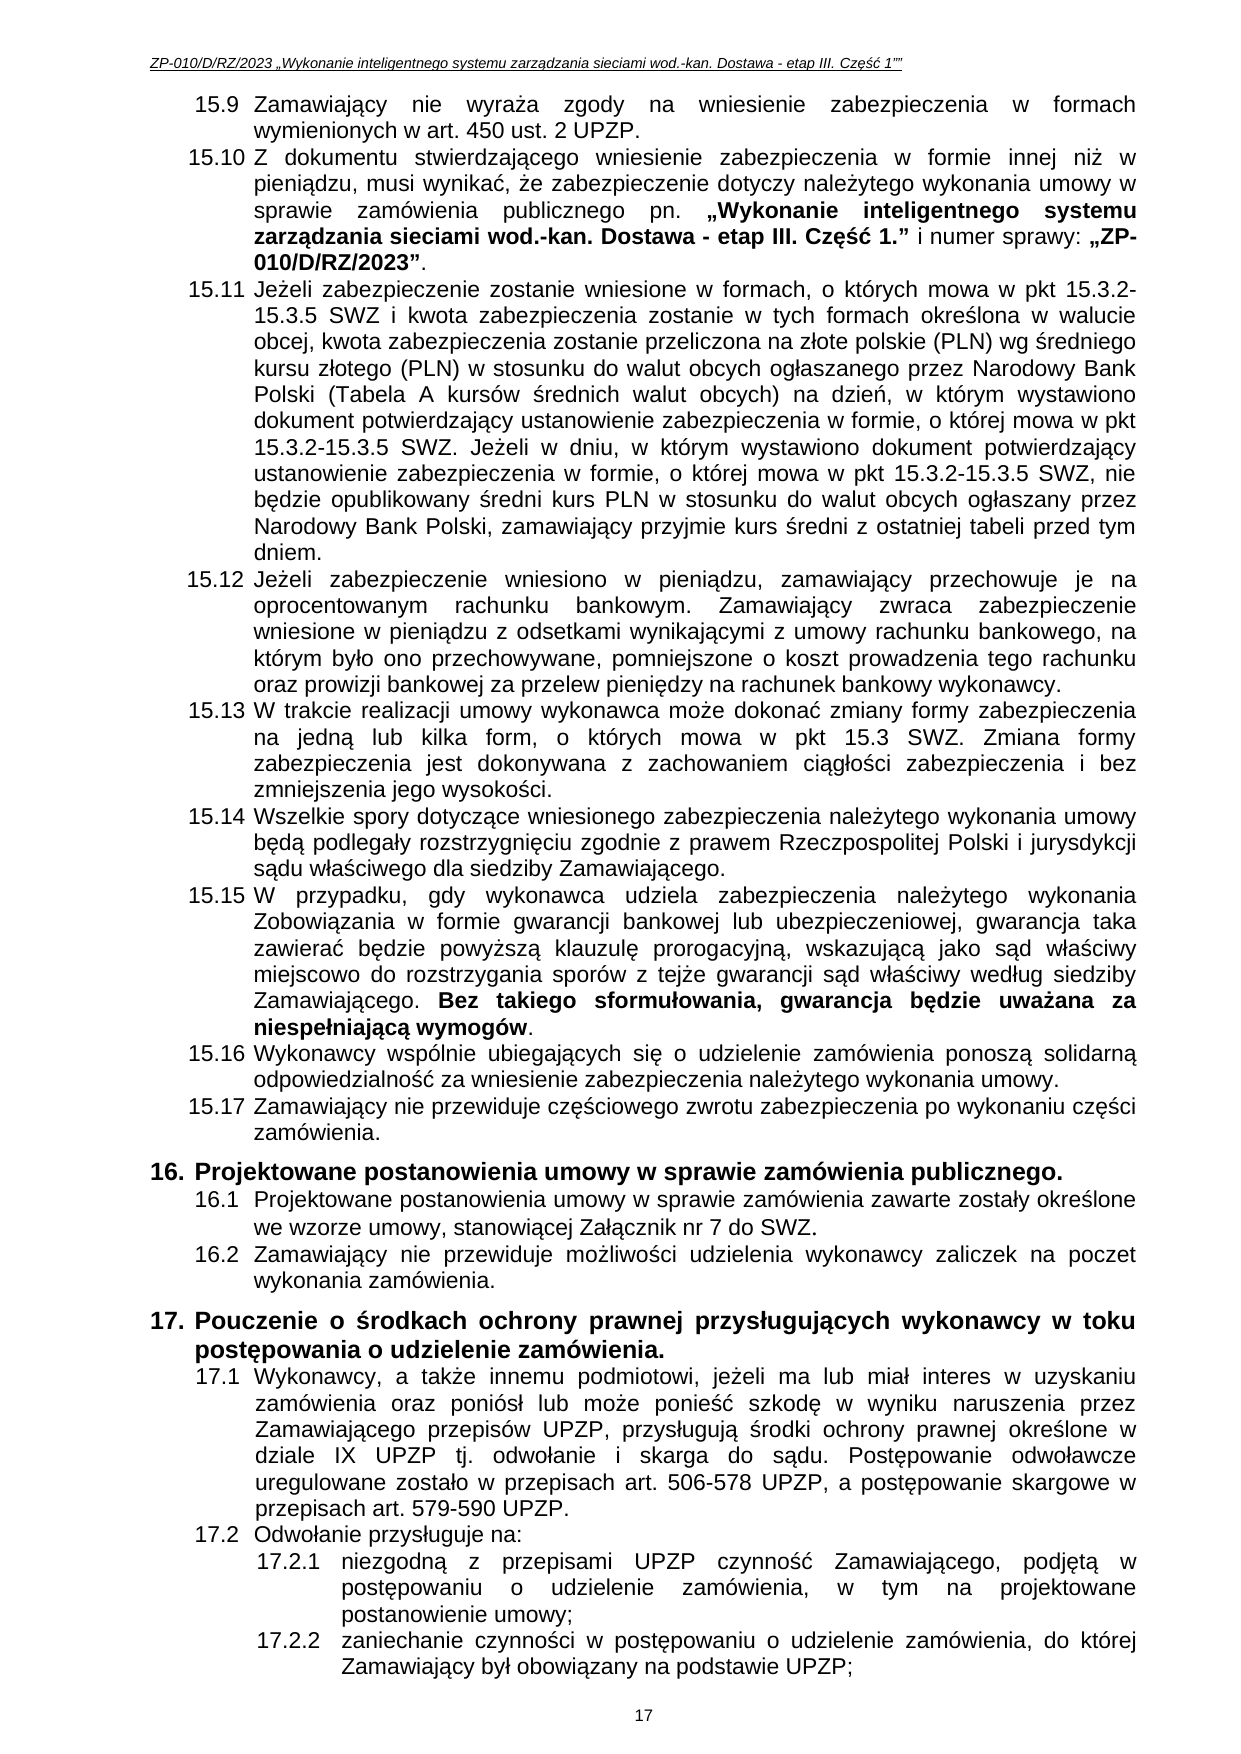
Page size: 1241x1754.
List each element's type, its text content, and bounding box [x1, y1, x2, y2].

list Zamawiający nie przewiduje możliwości udzielenia wykonawcy zaliczek na poczet wykonania zamówienia. [194, 1241, 1137, 1294]
list zaniechanie czynności w postępowaniu o udzielenie zamówienia, do której Zamawiający był obowiązany na podstawie UPZP; [256, 1627, 1137, 1679]
list niezgodną z przepisami UPZP czynność Zamawiającego, podjętą w postępowaniu o udzielenie zamówienia, w tym na projektowane postanowienie umowy; [256, 1548, 1137, 1627]
list Z dokumentu stwierdzającego wniesienie zabezpieczenia w formie innej niż w pieniądzu, musi wynikać, że zabezpieczenie dotyczy należytego wykonania umowy w sprawie zamówienia publicznego pn. „Wykonanie inteligentnego systemu zarządzania sieciami wod.-kan. Dostawa - etap III. Część 1.” i numer sprawy: „ZP-010/D/RZ/2023”. [188, 144, 1137, 276]
list Pouczenie o środkach ochrony prawnej przysługujących wykonawcy w toku postępowania o udzielenie zamówienia. [150, 1306, 1137, 1363]
list Zamawiający nie wyraża zgody na wniesienie zabezpieczenia w formach wymienionych w art. 450 ust. 2 UPZP. [194, 91, 1137, 144]
list W przypadku, gdy wykonawca udziela zabezpieczenia należytego wykonania Zobowiązania w formie gwarancji bankowej lub ubezpieczeniowej, gwarancja taka zawierać będzie powyższą klauzulę prorogacyjną, wskazującą jako sąd właściwy miejscowo do rozstrzygania sporów z tejże gwarancji sąd właściwy według siedziby Zamawiającego. Bez takiego sformułowania, gwarancja będzie uważana za niespełniającą wymogów. [188, 882, 1137, 1040]
list Wykonawcy, a także innemu podmiotowi, jeżeli ma lub miał interes w uzyskaniu zamówienia oraz poniósł lub może ponieść szkodę w wyniku naruszenia przez Zamawiającego przepisów UPZP, przysługują środki ochrony prawnej określone w dziale IX UPZP tj. odwołanie i skarga do sądu. Postępowanie odwoławcze uregulowane zostało w przepisach art. 506-578 UPZP, a postępowanie skargowe w przepisach art. 579-590 UPZP. [195, 1363, 1137, 1521]
list Wykonawcy wspólnie ubiegających się o udzielenie zamówienia ponoszą solidarną odpowiedzialność za wniesienie zabezpieczenia należytego wykonania umowy. [188, 1040, 1137, 1093]
list Jeżeli zabezpieczenie wniesiono w pieniądzu, zamawiający przechowuje je na oprocentowanym rachunku bankowym. Zamawiający zwraca zabezpieczenie wniesione w pieniądzu z odsetkami wynikającymi z umowy rachunku bankowego, na którym było ono przechowywane, pomniejszone o koszt prowadzenia tego rachunku oraz prowizji bankowej za przelew pieniędzy na rachunek bankowy wykonawcy. [186, 566, 1137, 697]
list Projektowane postanowienia umowy w sprawie zamówienia zawarte zostały określone we wzorze umowy, stanowiącej Załącznik nr 7 do SWZ. [194, 1186, 1137, 1241]
list W trakcie realizacji umowy wykonawca może dokonać zmiany formy zabezpieczenia na jedną lub kilka form, o których mowa w pkt 15.3 SWZ. Zmiana formy zabezpieczenia jest dokonywana z zachowaniem ciągłości zabezpieczenia i bez zmniejszenia jego wysokości. [188, 697, 1137, 803]
list Projektowane postanowienia umowy w sprawie zamówienia publicznego. [150, 1157, 1137, 1186]
list Odwołanie przysługuje na: [194, 1521, 1137, 1548]
list Zamawiający nie przewiduje częściowego zwrotu zabezpieczenia po wykonaniu części zamówienia. [188, 1093, 1137, 1145]
list Jeżeli zabezpieczenie zostanie wniesione w formach, o których mowa w pkt 15.3.2-15.3.5 SWZ i kwota zabezpieczenia zostanie w tych formach określona w walucie obcej, kwota zabezpieczenia zostanie przeliczona na złote polskie (PLN) wg średniego kursu złotego (PLN) w stosunku do walut obcych ogłaszanego przez Narodowy Bank Polski (Tabela A kursów średnich walut obcych) na dzień, w którym wystawiono dokument potwierdzający ustanowienie zabezpieczenia w formie, o której mowa w pkt 15.3.2-15.3.5 SWZ. Jeżeli w dniu, w którym wystawiono dokument potwierdzający ustanowienie zabezpieczenia w formie, o której mowa w pkt 15.3.2-15.3.5 SWZ, nie będzie opublikowany średni kurs PLN w stosunku do walut obcych ogłaszany przez Narodowy Bank Polski, zamawiający przyjmie kurs średni z ostatniej tabeli przed tym dniem. [188, 276, 1137, 566]
list Wszelkie spory dotyczące wniesionego zabezpieczenia należytego wykonania umowy będą podlegały rozstrzygnięciu zgodnie z prawem Rzeczpospolitej Polski i jurysdykcji sądu właściwego dla siedziby Zamawiającego. [188, 803, 1137, 882]
